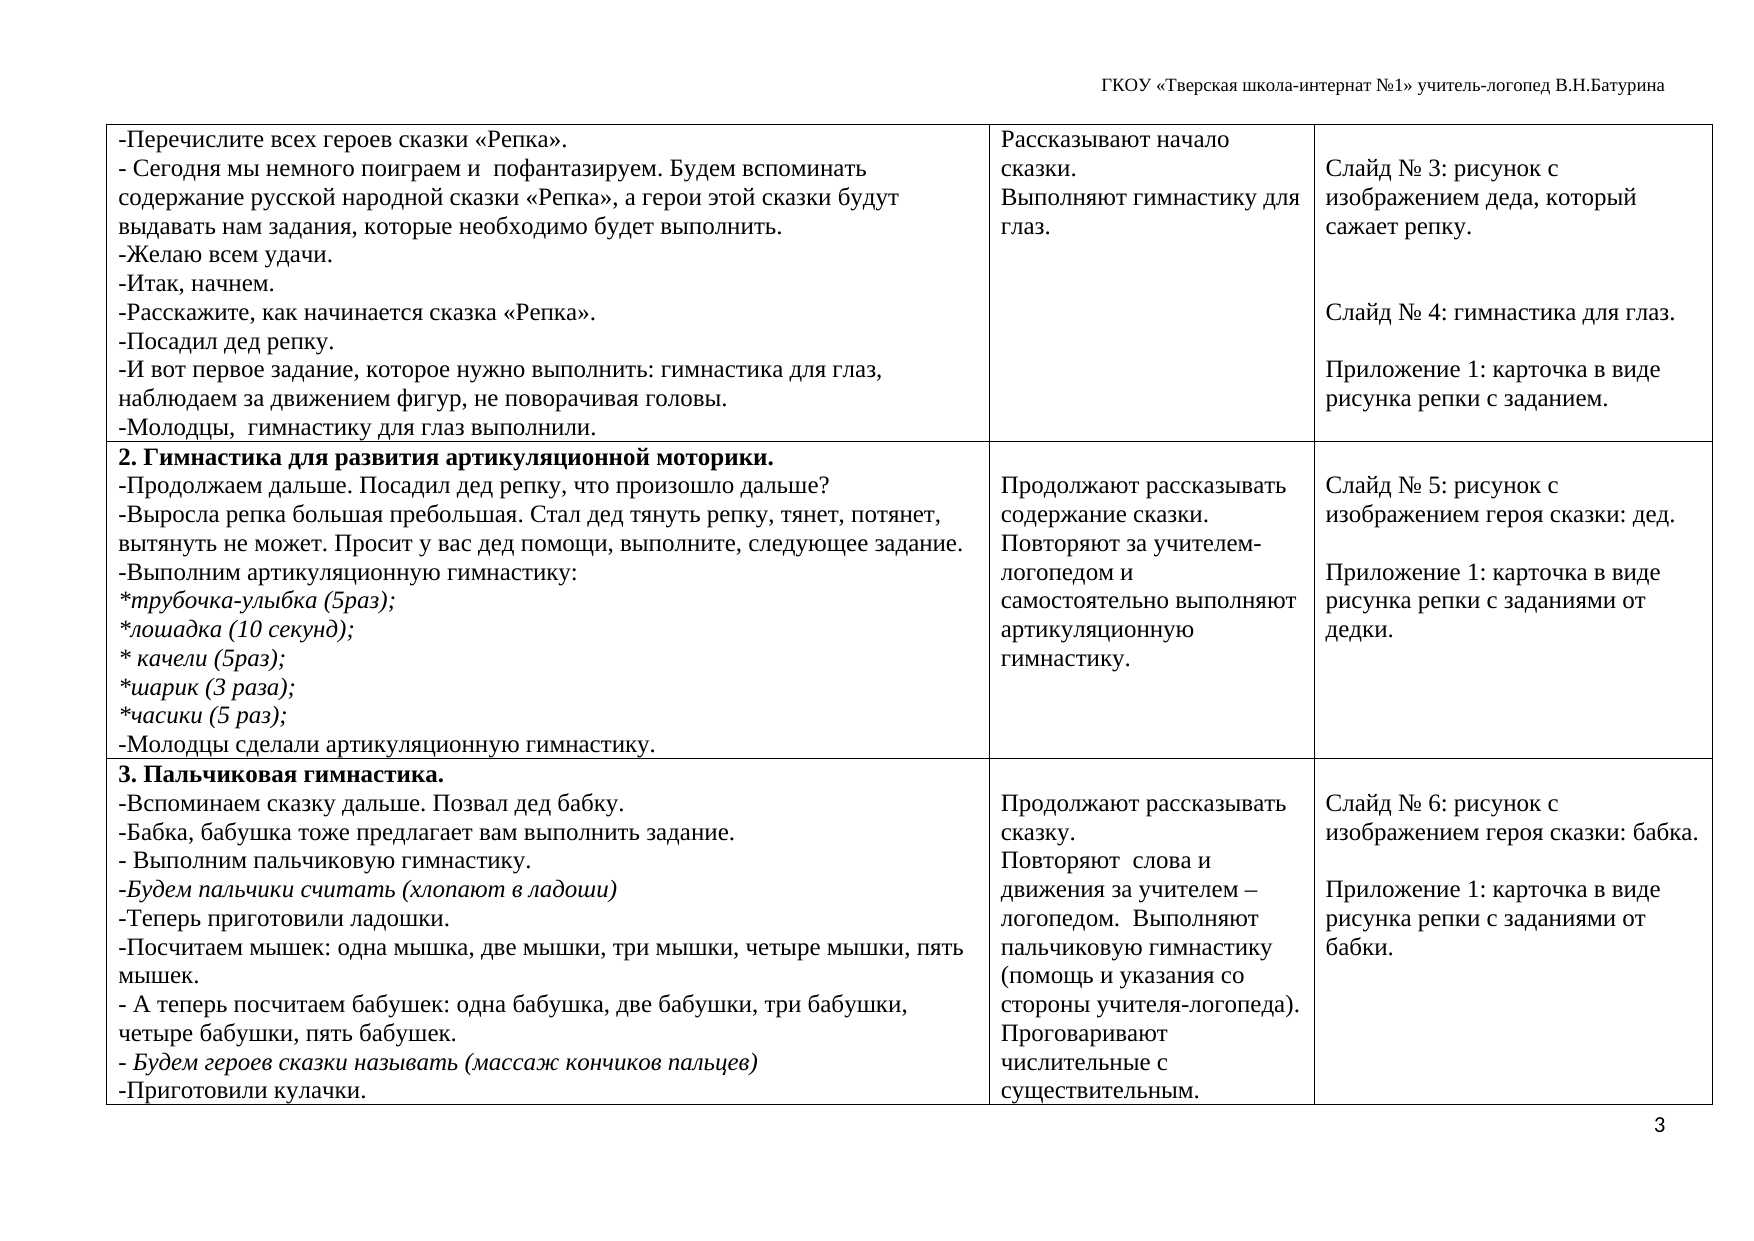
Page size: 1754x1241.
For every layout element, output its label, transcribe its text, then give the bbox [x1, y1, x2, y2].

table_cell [1315, 759, 1712, 1104]
table_cell Продолжают рассказывать содержание сказки. Повторяют за учителем-логопедом и самостоятельно выполняют артикуляционную гимнастику. [990, 442, 1314, 758]
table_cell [990, 759, 1314, 1104]
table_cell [107, 759, 989, 1104]
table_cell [1315, 125, 1712, 441]
table_cell Слайд № 5: рисунок с изображением героя сказки: дед. Приложение 1: карточка в виде рисунка репки с заданиями от дедки. [1315, 442, 1712, 758]
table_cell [107, 125, 989, 441]
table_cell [990, 125, 1314, 441]
table_cell 2. Гимнастика для развития артикуляционной моторики. -Продолжаем дальше. Посадил дед репку, что произошло дальше? -Выросла репка большая пребольшая. Стал дед тянуть репку, тянет, потянет, вытянуть не может. Просит у вас дед помощи, выполните, следующее задание. -Выполним артикуляционную гимнастику: *трубочка-улыбка (5раз); *лошадка (10 секунд); * качели (5раз); *шарик (3 раза); *часики (5 раз); -Молодцы сделали артикуляционную гимнастику. [107, 442, 989, 758]
